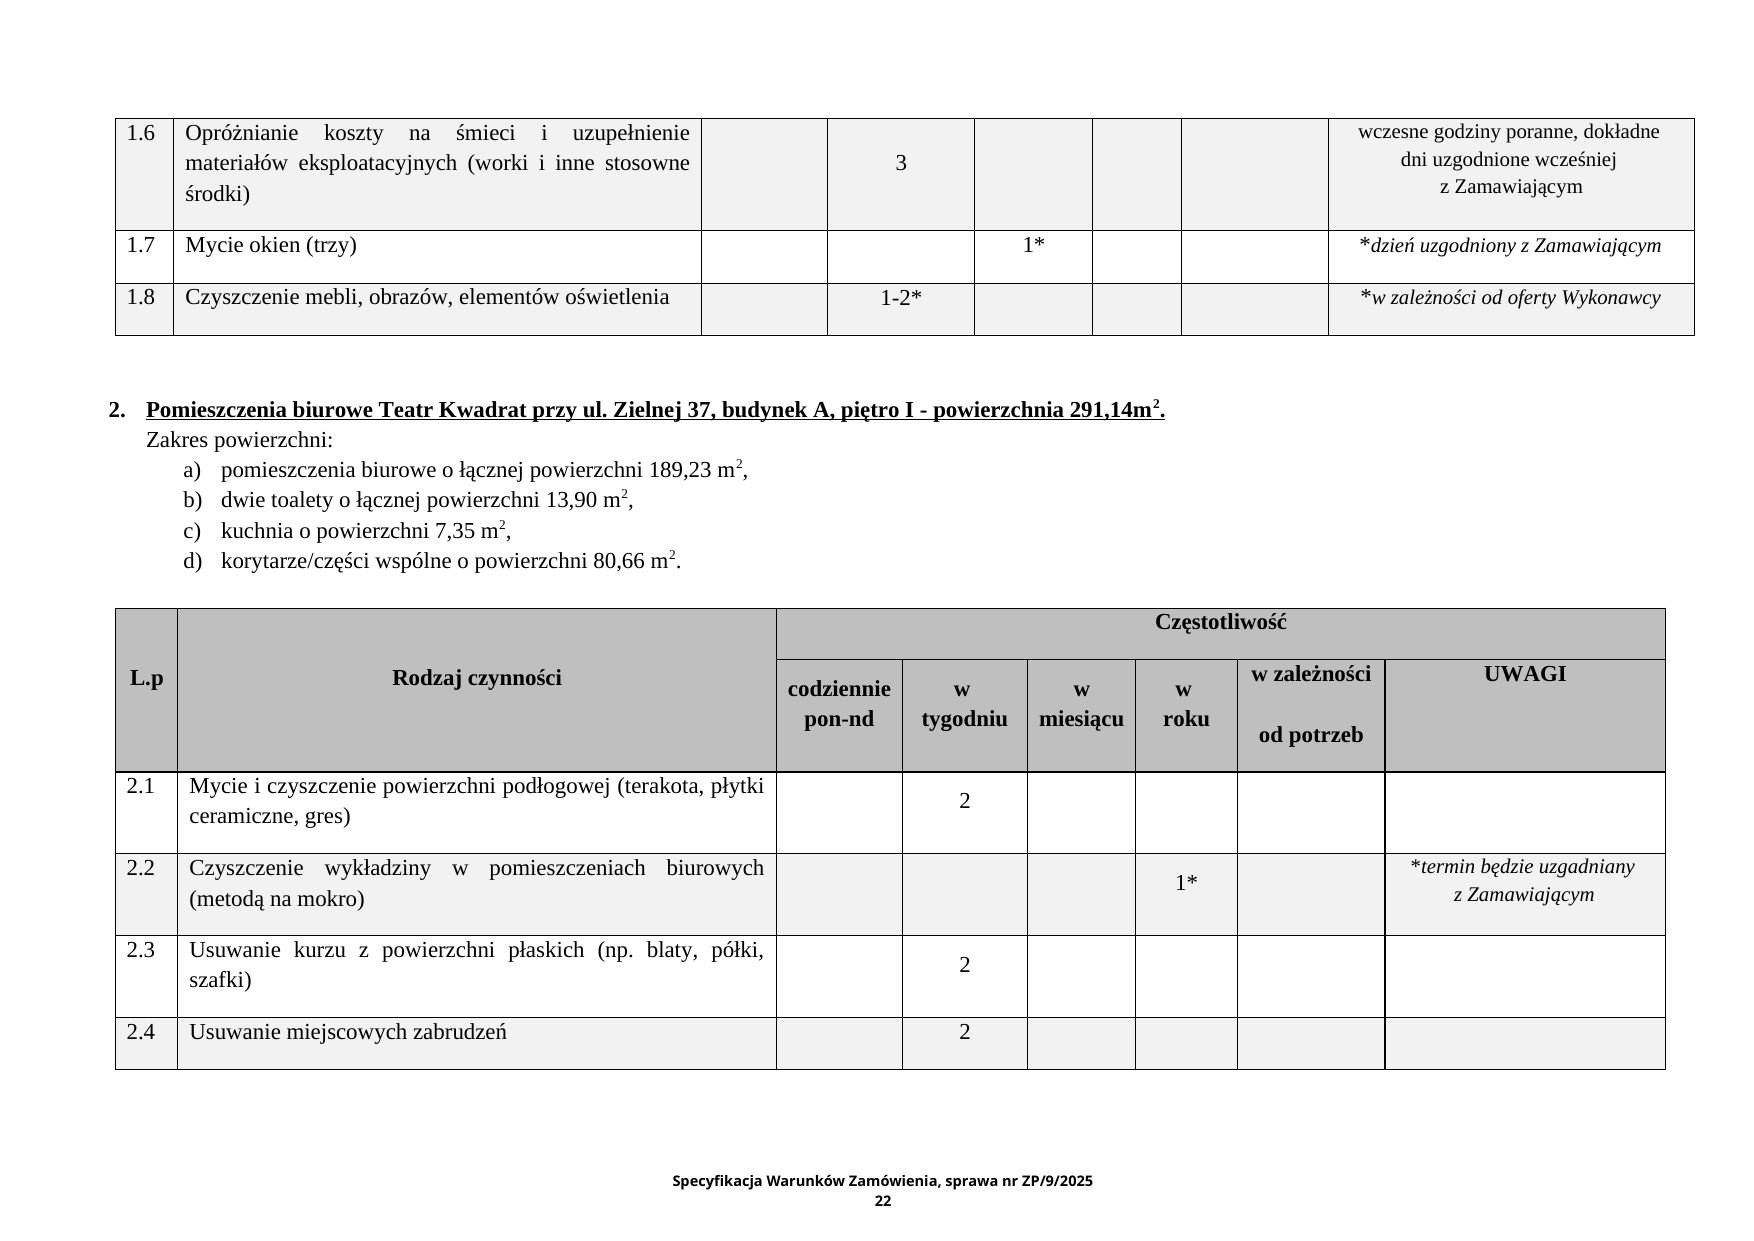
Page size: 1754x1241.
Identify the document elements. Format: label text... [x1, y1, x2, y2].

table_cell [1028, 936, 1135, 1017]
table_cell Usuwanie miejscowych zabrudzeń [178, 1018, 776, 1069]
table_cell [1329, 119, 1694, 230]
table_cell 1.6 [116, 119, 173, 230]
table_cell 2.1 [116, 773, 177, 853]
table_cell [1136, 773, 1237, 853]
table_cell 2 [903, 1018, 1027, 1069]
table_cell 2 [903, 773, 1027, 853]
table_cell [1386, 773, 1665, 853]
table_cell [1238, 773, 1384, 853]
table_cell [1238, 854, 1384, 935]
table_cell 3 [828, 119, 974, 230]
table_cell [777, 854, 902, 935]
table_cell [1093, 231, 1181, 282]
table_cell [777, 773, 902, 853]
table_cell [1182, 119, 1328, 230]
table_cell [1136, 1018, 1237, 1069]
table_cell [1093, 284, 1181, 334]
table_cell 2 [903, 936, 1027, 1017]
table_cell *termin będzie uzgadniany z Zamawiającym [1386, 854, 1665, 935]
table_cell *dzień uzgodniony z Zamawiającym [1329, 231, 1694, 282]
list pomieszczenia biurowe o łącznej powierzchni 189,23 m2, [183, 456, 1695, 483]
table_cell [1182, 284, 1328, 334]
table_header Częstotliwość [777, 609, 1665, 659]
table_cell [702, 119, 827, 230]
table_cell w miesiącu [1028, 660, 1135, 771]
table_cell [1028, 1018, 1135, 1069]
text Zakres powierzchni: [146, 426, 1695, 452]
table_header L.p [116, 609, 177, 771]
table_cell Mycie i czyszczenie powierzchni podłogowej (terakota, płytki ceramiczne, gres) [178, 773, 776, 853]
table_cell [1028, 854, 1135, 935]
table_cell 2.4 [116, 1018, 177, 1069]
table_cell 1.8 [116, 284, 173, 334]
list Pomieszczenia biurowe Teatr Kwadrat przy ul. Zielnej 37, budynek A, piętro I - powierzchnia 291,14m2. [108, 396, 1695, 422]
table_cell w zależności od potrzeb [1238, 660, 1384, 771]
table_cell [777, 1018, 902, 1069]
table_cell 2.2 [116, 854, 177, 935]
table_cell [1238, 1018, 1384, 1069]
table_cell codziennie pon-nd [777, 660, 902, 771]
table_cell 1* [1136, 854, 1237, 935]
table_cell [1093, 119, 1181, 230]
table_cell Usuwanie kurzu z powierzchni płaskich (np. blaty, półki, szafki) [178, 936, 776, 1017]
table_cell [975, 119, 1092, 230]
table_cell w roku [1136, 660, 1237, 771]
table_cell [828, 231, 974, 282]
table_cell [1182, 231, 1328, 282]
table_cell [975, 284, 1092, 334]
table_cell Opróżnianie koszty na śmieci i uzupełnienie materiałów eksploatacyjnych (worki i inne stosowne środki) [174, 119, 701, 230]
table_cell 1.7 [116, 231, 173, 282]
table_cell *w zależności od oferty Wykonawcy [1329, 284, 1694, 334]
table_cell [903, 854, 1027, 935]
table_cell 2.3 [116, 936, 177, 1017]
table_cell Czyszczenie mebli, obrazów, elementów oświetlenia [174, 284, 701, 334]
table_cell [1386, 936, 1665, 1017]
table_cell Mycie okien (trzy) [174, 231, 701, 282]
table_cell w tygodniu [903, 660, 1027, 771]
table_cell 1* [975, 231, 1092, 282]
table_cell [702, 231, 827, 282]
table_cell [1028, 773, 1135, 853]
table_header Rodzaj czynności [178, 609, 776, 771]
table_cell UWAGI [1386, 660, 1665, 771]
table_cell [1238, 936, 1384, 1017]
list kuchnia o powierzchni 7,35 m2, [183, 517, 1695, 543]
table_cell [777, 936, 902, 1017]
table_cell [1386, 1018, 1665, 1069]
table_cell [702, 284, 827, 334]
list korytarze/części wspólne o powierzchni 80,66 m2. [183, 547, 1695, 573]
table_cell [1136, 936, 1237, 1017]
table_cell 1-2* [828, 284, 974, 334]
table_cell Czyszczenie wykładziny w pomieszczeniach biurowych (metodą na mokro) [178, 854, 776, 935]
list dwie toalety o łącznej powierzchni 13,90 m2, [183, 487, 1695, 513]
